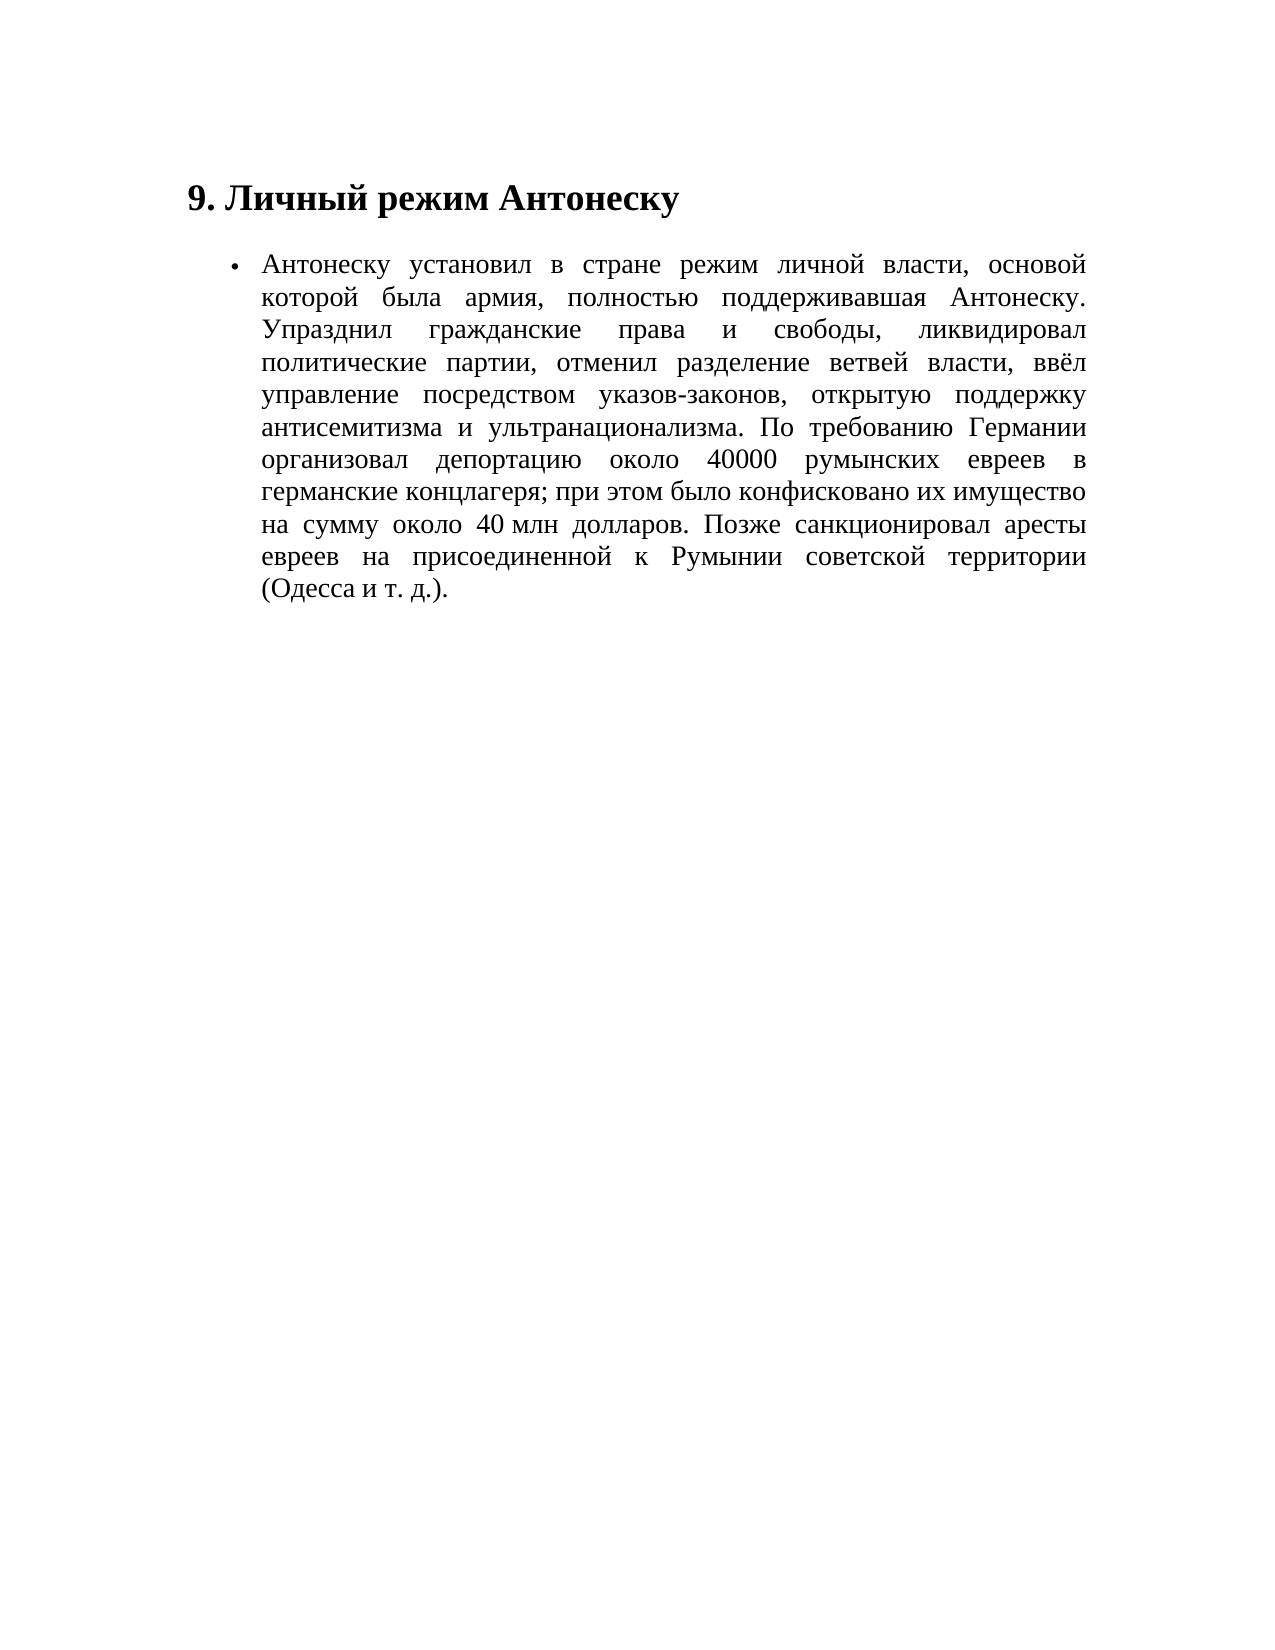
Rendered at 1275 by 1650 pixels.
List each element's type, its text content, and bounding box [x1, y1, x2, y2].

list 9. Личный режим Антонеску [187, 175, 1087, 218]
list Антонеску установил в стране режим личной власти, основой которой была армия, полностью поддерживавшая Антонеску. Упразднил гражданские права и свободы, ликвидировал политические партии, отменил разделение ветвей власти, ввёл управление посредством указов-законов, открытую поддержку антисемитизма и ультранационализма. По требованию Германии организовал депортацию около 40000 румынских евреев в германские концлагеря; при этом было конфисковано их имущество на сумму около 40 млн долларов. Позже санкционировал аресты евреев на присоединенной к Румынии советской территории (Одесса и т. д.). [232, 248, 1087, 604]
